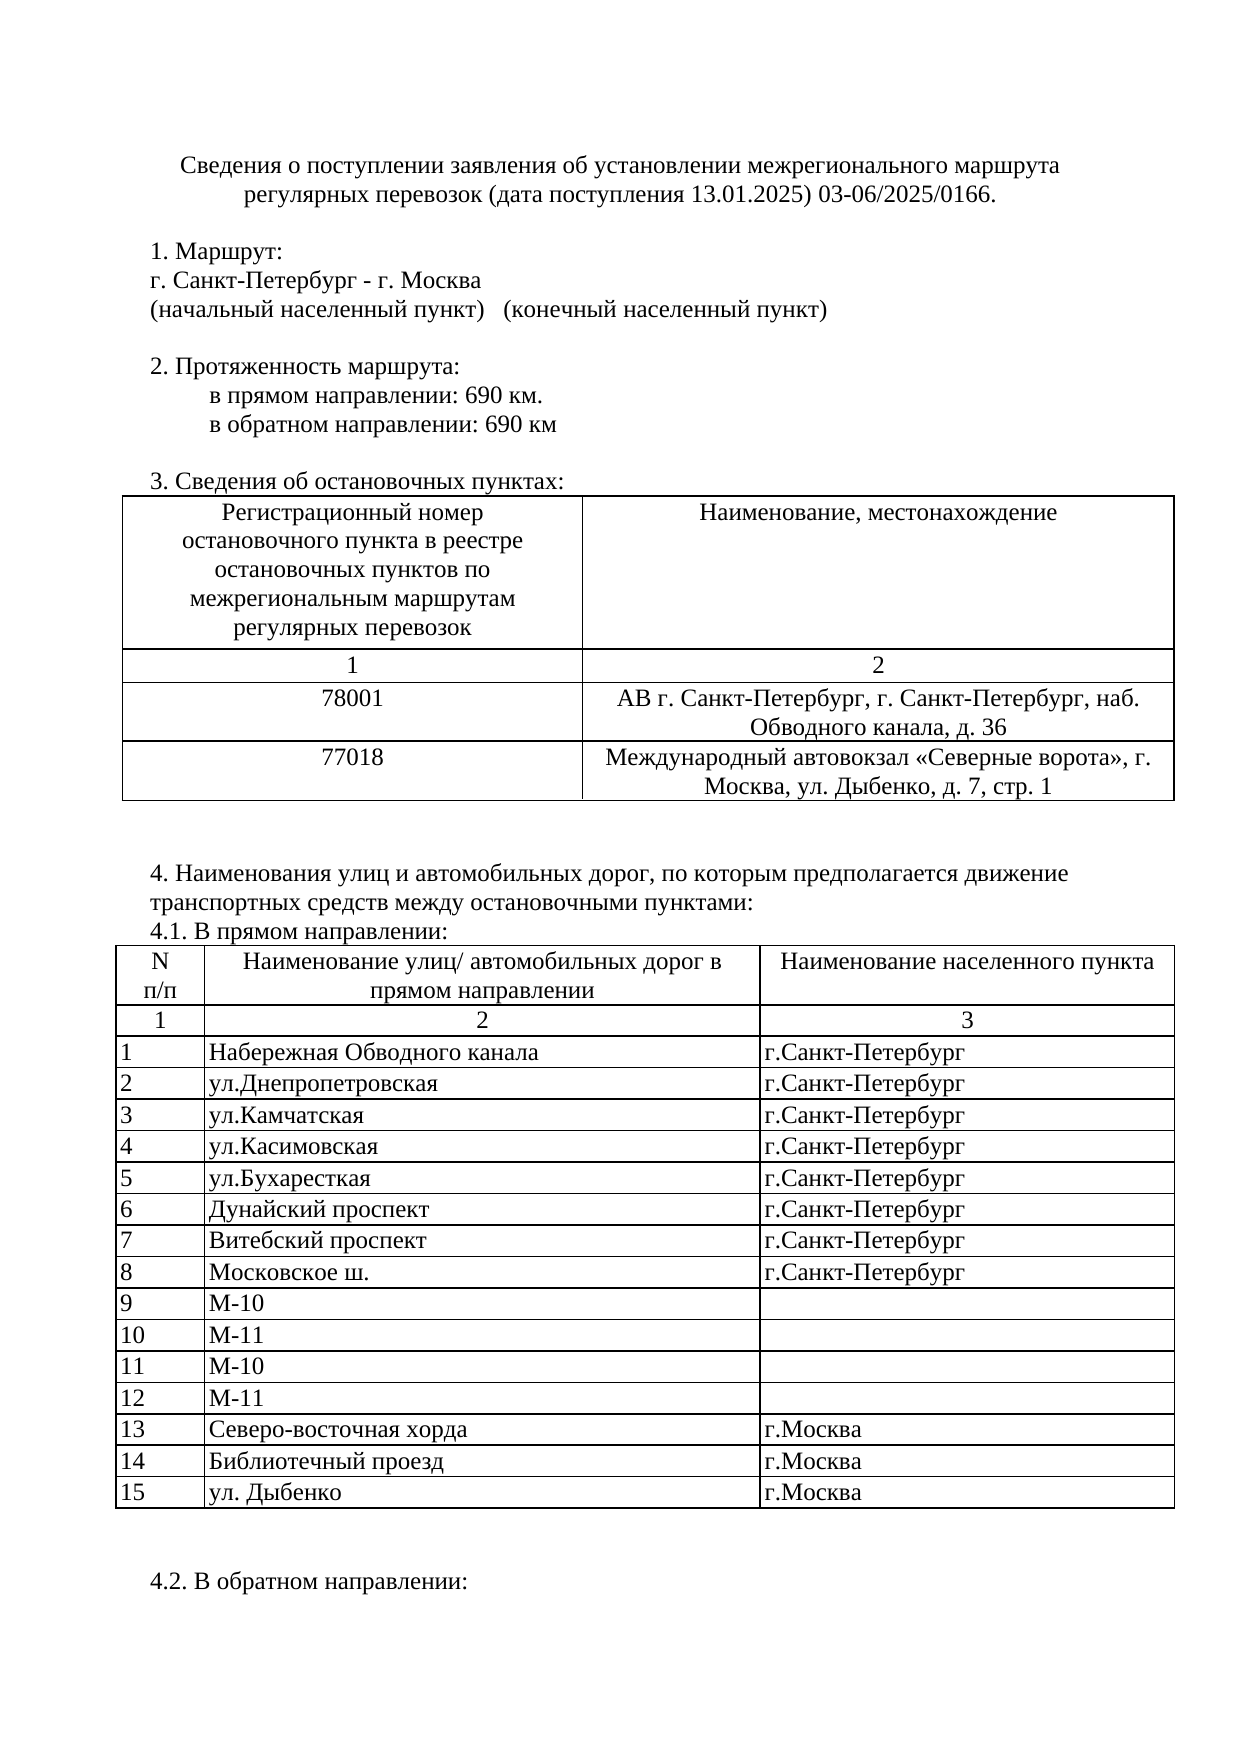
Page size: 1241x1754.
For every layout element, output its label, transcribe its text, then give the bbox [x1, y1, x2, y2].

table_cell 2 [117, 1068, 204, 1098]
table_cell г.Санкт-Петербург [761, 1131, 1174, 1161]
table_cell Московское ш. [205, 1257, 759, 1287]
table_cell 2 [205, 1006, 759, 1035]
table_cell г.Санкт-Петербург [761, 1163, 1174, 1193]
table_cell г.Санкт-Петербург [761, 1068, 1174, 1098]
table_cell 2 [583, 650, 1173, 681]
table_cell 14 [117, 1446, 204, 1476]
table_cell [761, 1352, 1174, 1381]
table_cell Набережная Обводного канала [205, 1037, 759, 1067]
table_cell 6 [117, 1194, 204, 1224]
text 4. Наименования улиц и автомобильных дорог, по которым предполагается движение транспортных средств между остановочными пунктами: [150, 858, 1090, 916]
text 4.2. В обратном направлении: [150, 1566, 1090, 1595]
table_header N п/п [117, 946, 204, 1004]
table_cell г.Санкт-Петербург [761, 1037, 1174, 1067]
table_cell Витебский проспект [205, 1226, 759, 1256]
table_cell [761, 1289, 1174, 1318]
table_cell Северо-восточная хорда [205, 1415, 759, 1444]
text г. Санкт-Петербург - г. Москва [150, 265, 1090, 294]
text в обратном направлении: 690 км [150, 409, 1090, 437]
text 1. Маршрут: [150, 236, 1090, 265]
table_cell 78001 [123, 683, 582, 740]
table_cell М-11 [205, 1320, 759, 1350]
table_cell М-11 [205, 1383, 759, 1413]
table_cell М-10 [205, 1352, 759, 1381]
table_cell 9 [117, 1289, 204, 1318]
text (начальный населенный пункт) (конечный населенный пункт) [150, 294, 1090, 322]
table_cell 1 [117, 1006, 204, 1035]
table_cell 3 [117, 1100, 204, 1130]
table_cell 77018 [123, 742, 582, 799]
text 4.1. В прямом направлении: [150, 916, 1090, 945]
table_cell ул.Бухаресткая [205, 1163, 759, 1193]
text 3. Сведения об остановочных пунктах: [150, 466, 1090, 495]
table_cell 8 [117, 1257, 204, 1287]
table_header Наименование населенного пункта [761, 946, 1174, 1004]
table_cell 4 [117, 1131, 204, 1161]
table_header Регистрационный номер остановочного пункта в реестре остановочных пунктов по межрегиональным маршрутам регулярных перевозок [123, 497, 582, 648]
table_cell АВ г. Санкт-Петербург, г. Санкт-Петербург, наб. Обводного канала, д. 36 [583, 683, 1173, 740]
table_cell ул.Касимовская [205, 1131, 759, 1161]
table_header Наименование, местонахождение [583, 497, 1173, 648]
table_cell ул.Камчатская [205, 1100, 759, 1130]
table_cell 3 [761, 1006, 1174, 1035]
table_cell 11 [117, 1352, 204, 1381]
table_header Наименование улиц/ автомобильных дорог в прямом направлении [205, 946, 759, 1004]
table_cell г.Москва [761, 1446, 1174, 1476]
table_cell 10 [117, 1320, 204, 1350]
text в прямом направлении: 690 км. [150, 380, 1090, 409]
table_cell Библиотечный проезд [205, 1446, 759, 1476]
table_cell г.Москва [761, 1415, 1174, 1444]
table_cell ул. Дыбенко [205, 1477, 759, 1507]
table_cell 15 [117, 1477, 204, 1507]
table_cell Международный автовокзал «Северные ворота», г. Москва, ул. Дыбенко, д. 7, стр. 1 [583, 742, 1173, 799]
text 2. Протяженность маршрута: [150, 351, 1090, 380]
table_cell г.Санкт-Петербург [761, 1257, 1174, 1287]
table_cell ул.Днепропетровская [205, 1068, 759, 1098]
table_cell г.Санкт-Петербург [761, 1194, 1174, 1224]
table_cell 13 [117, 1415, 204, 1444]
table_cell 5 [117, 1163, 204, 1193]
table_cell 1 [117, 1037, 204, 1067]
text Сведения о поступлении заявления об установлении межрегионального маршрута регулярных перевозок (дата поступления 13.01.2025) 03-06/2025/0166. [150, 150, 1090, 207]
table_cell г.Санкт-Петербург [761, 1226, 1174, 1256]
table_cell М-10 [205, 1289, 759, 1318]
table_cell [761, 1383, 1174, 1413]
table_cell г.Санкт-Петербург [761, 1100, 1174, 1130]
table_cell Дунайский проспект [205, 1194, 759, 1224]
table_cell 12 [117, 1383, 204, 1413]
table_cell г.Москва [761, 1477, 1174, 1507]
table_cell 7 [117, 1226, 204, 1256]
table_cell 1 [123, 650, 582, 681]
table_cell [761, 1320, 1174, 1350]
